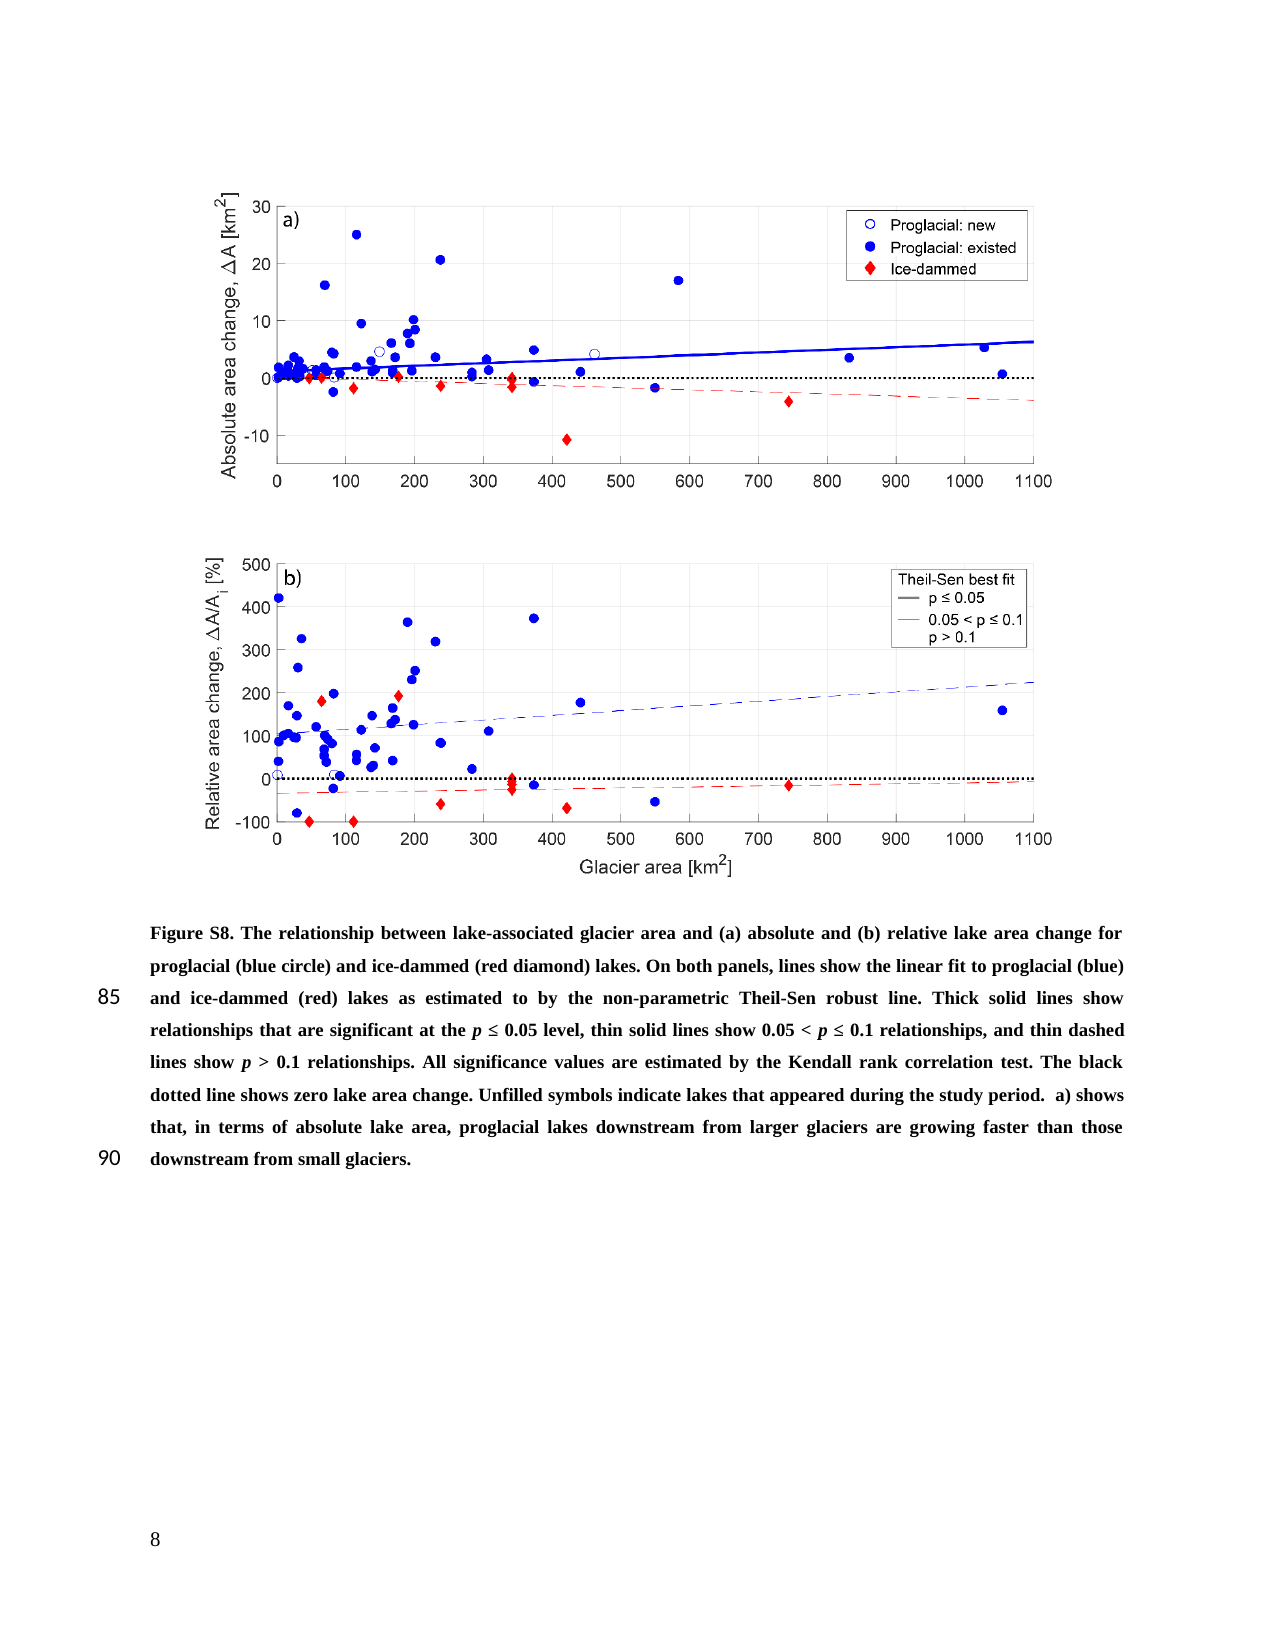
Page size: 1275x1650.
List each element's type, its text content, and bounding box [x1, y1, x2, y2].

text Figure S8. The relationship between lake-associated glacier area and (a) absolute and (b) relative lake area change for proglacial (blue circle) and ice-dammed (red diamond) lakes. On both panels, lines show the linear fit to proglacial (blue) and ice-dammed (red) lakes as estimated to by the non-parametric Theil-Sen robust line. Thick solid lines show relationships that are significant at the p ≤ 0.05 level, thin solid lines show 0.05 < p ≤ 0.1 relationships, and thin dashed lines show p > 0.1 relationships. All significance values are estimated by the Kendall rank correlation test. The black dotted line shows zero lake area change. Unfilled symbols indicate lakes that appeared during the study period. a) shows that, in terms of absolute lake area, proglacial lakes downstream from larger glaciers are growing faster than those downstream from small glaciers. [150, 922, 1125, 1170]
picture [150, 150, 1125, 904]
